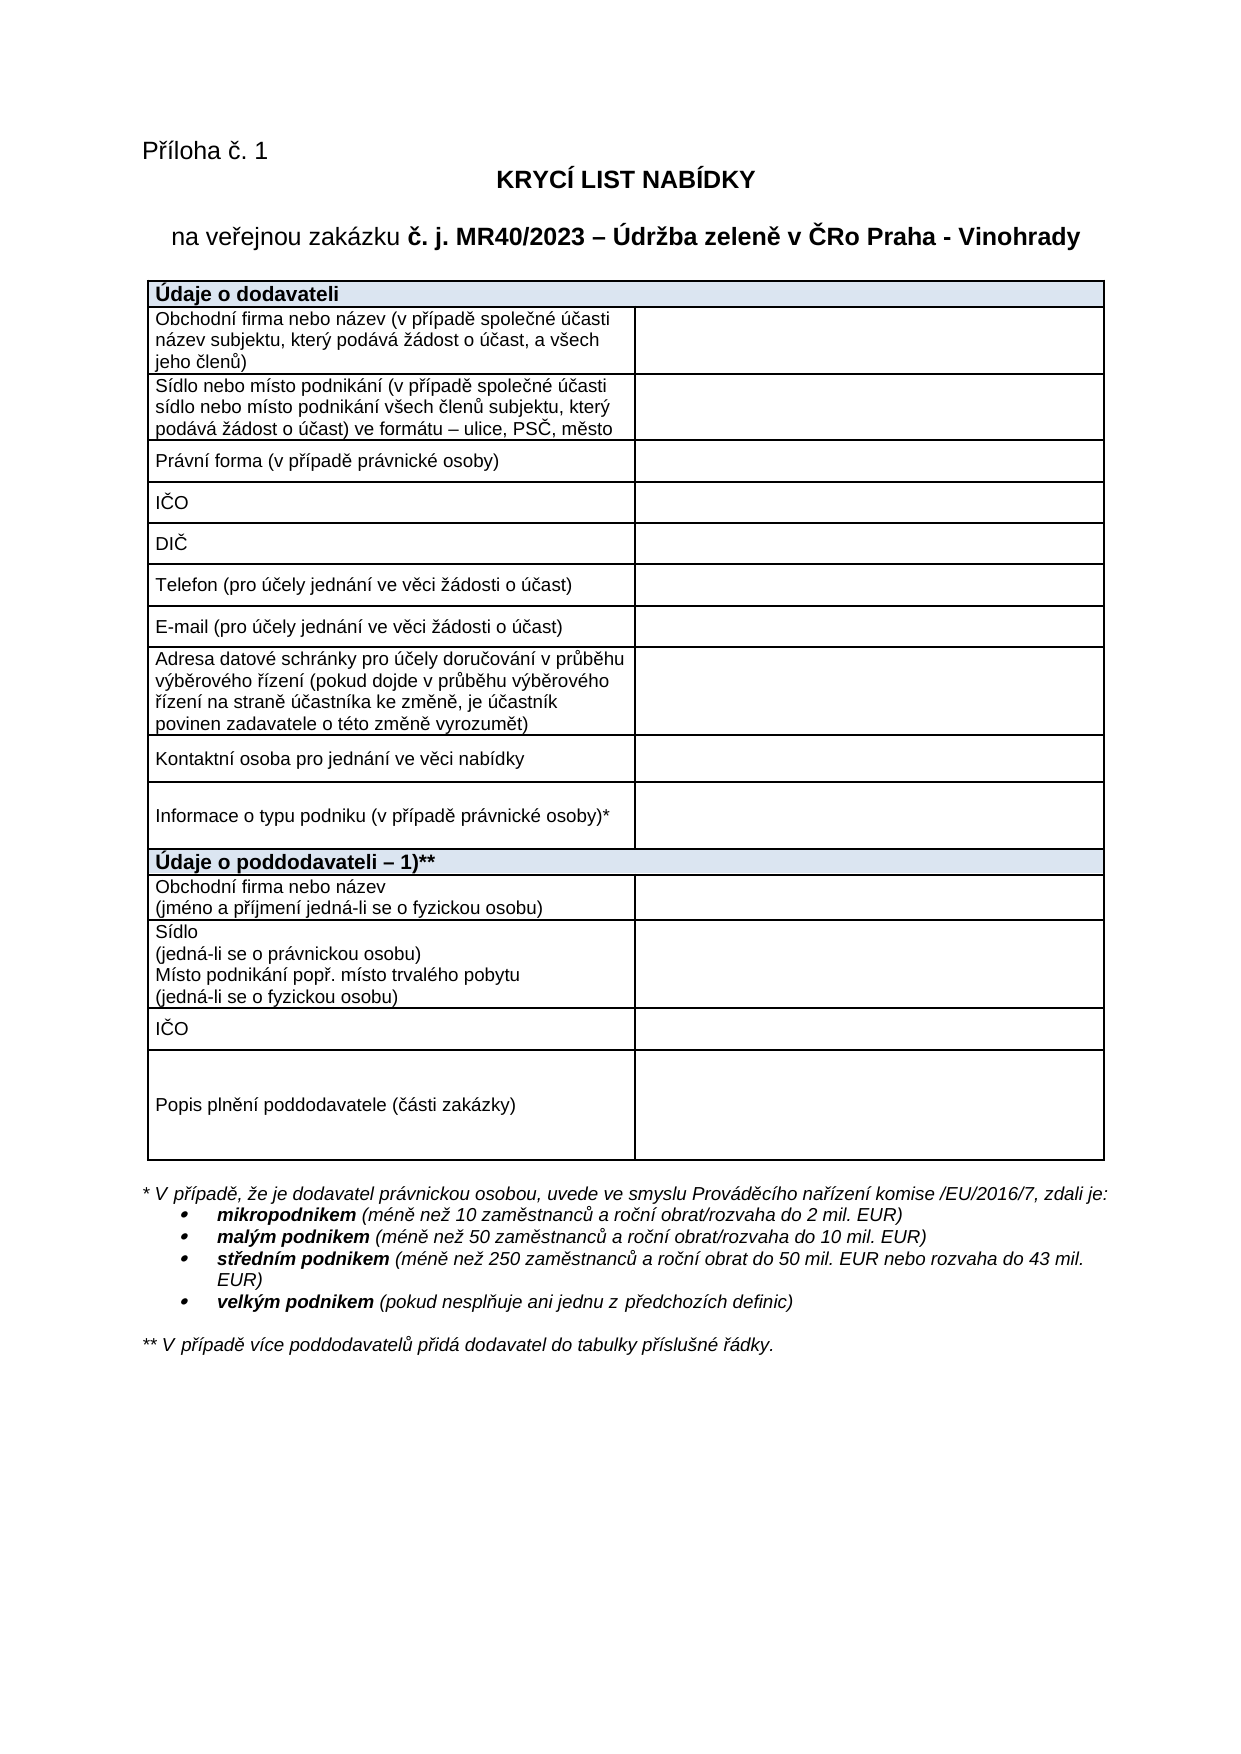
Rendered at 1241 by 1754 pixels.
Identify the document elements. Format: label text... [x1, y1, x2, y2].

table_cell [636, 876, 1103, 919]
table_cell Telefon (pro účely jednání ve věci žádosti o účast) [149, 565, 634, 604]
table_cell Informace o typu podniku (v případě právnické osoby)* [149, 783, 634, 847]
table_cell [636, 1009, 1103, 1048]
list mikropodnikem (méně než 10 zaměstnanců a roční obrat/rozvaha do 2 mil. EUR) [179, 1204, 1110, 1226]
table_cell [636, 607, 1103, 646]
table_cell [636, 375, 1103, 439]
table_cell [636, 921, 1103, 1007]
table_cell Údaje o poddodavateli – 1)** [149, 850, 1103, 873]
text KRYCÍ LIST NABÍDKY [142, 164, 1110, 193]
table_cell Sídlo (jedná-li se o právnickou osobu) Místo podnikání popř. místo trvalého pobytu (jedná-li se o fyzickou osobu) [149, 921, 634, 1007]
table_cell E-mail (pro účely jednání ve věci žádosti o účast) [149, 607, 634, 646]
list malým podnikem (méně než 50 zaměstnanců a roční obrat/rozvaha do 10 mil. EUR) [179, 1226, 1110, 1247]
table_cell [636, 736, 1103, 781]
table_cell IČO [149, 1009, 634, 1048]
table_cell [636, 1051, 1103, 1159]
text na veřejnou zakázku č. j. MR40/2023 – Údržba zeleně v ČRo Praha - Vinohrady [142, 222, 1110, 251]
text * V případě, že je dodavatel právnickou osobou, uvede ve smyslu Prováděcího nařízení komise /EU/2016/7, zdali je: [142, 1182, 1110, 1204]
table_cell [636, 565, 1103, 604]
table_cell [636, 524, 1103, 563]
table_cell Kontaktní osoba pro jednání ve věci nabídky [149, 736, 634, 781]
table_header Údaje o dodavateli [149, 282, 1103, 306]
table_cell IČO [149, 483, 634, 522]
table_cell [636, 441, 1103, 481]
table_cell Obchodní firma nebo název (v případě společné účasti název subjektu, který podává žádost o účast, a všech jeho členů) [149, 308, 634, 372]
text Příloha č. 1 [142, 136, 1110, 164]
table_cell [636, 783, 1103, 847]
table_cell Sídlo nebo místo podnikání (v případě společné účasti sídlo nebo místo podnikání všech členů subjektu, který podává žádost o účast) ve formátu – ulice, PSČ, město [149, 375, 634, 439]
table_cell [636, 648, 1103, 734]
text ** V případě více poddodavatelů přidá dodavatel do tabulky příslušné řádky. [142, 1334, 1110, 1355]
table_cell [636, 483, 1103, 522]
table_cell Adresa datové schránky pro účely doručování v průběhu výběrového řízení (pokud dojde v průběhu výběrového řízení na straně účastníka ke změně, je účastník povinen zadavatele o této změně vyrozumět) [149, 648, 634, 734]
table_cell [636, 308, 1103, 372]
table_cell Popis plnění poddodavatele (části zakázky) [149, 1051, 634, 1159]
list velkým podnikem (pokud nesplňuje ani jednu z předchozích definic) [179, 1291, 1110, 1312]
table_cell Právní forma (v případě právnické osoby) [149, 441, 634, 481]
list středním podnikem (méně než 250 zaměstnanců a roční obrat do 50 mil. EUR nebo rozvaha do 43 mil. EUR) [179, 1247, 1110, 1291]
table_cell Obchodní firma nebo název (jméno a příjmení jedná-li se o fyzickou osobu) [149, 876, 634, 919]
table_cell DIČ [149, 524, 634, 563]
